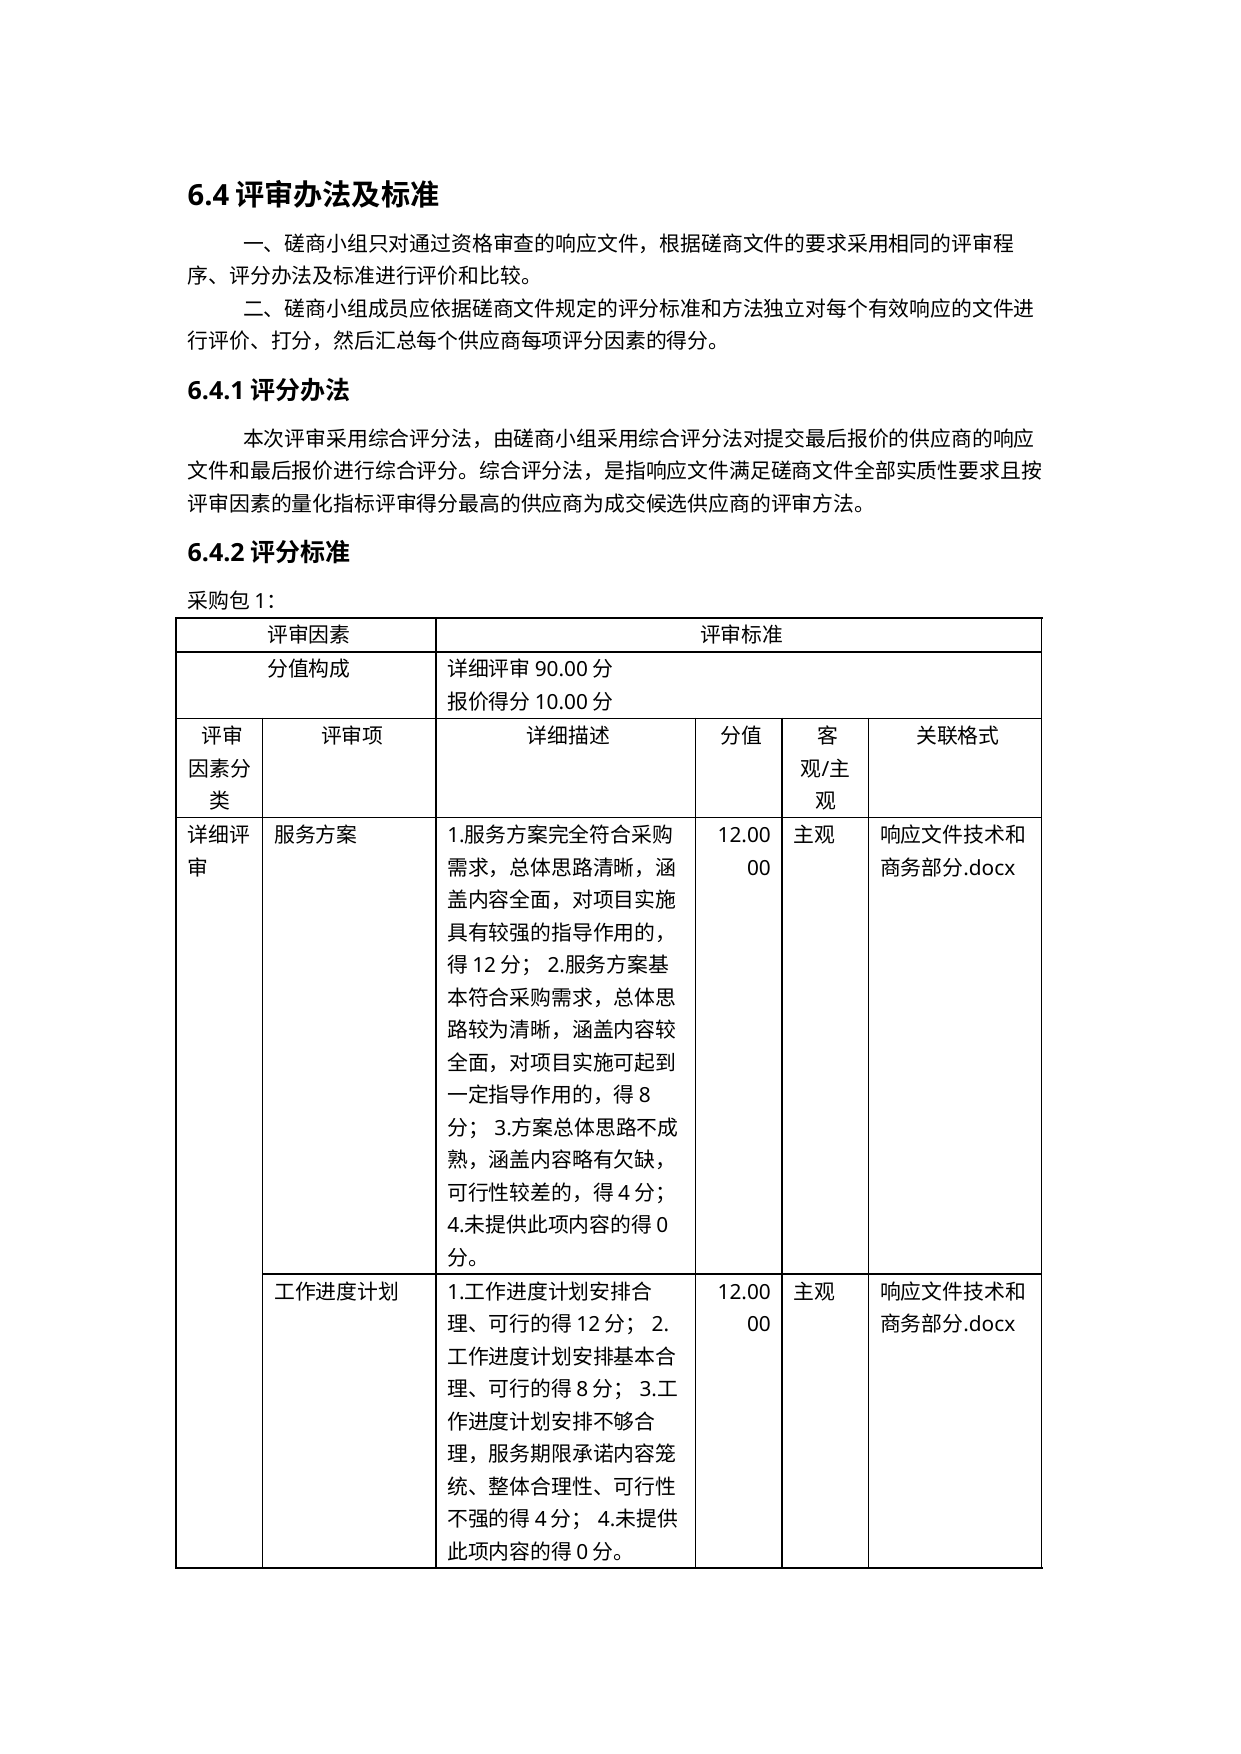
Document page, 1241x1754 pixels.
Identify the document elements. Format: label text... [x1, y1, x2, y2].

table_cell 主观 [783, 818, 868, 1273]
text 6.4.2评分标准 [187, 519, 1053, 584]
text 6.4.1评分办法 [187, 357, 1053, 422]
table_cell 详细评审90.00分 报价得分10.00分 [437, 653, 1041, 718]
table_cell 主观 [783, 1275, 868, 1567]
text 二、磋商小组成员应依据磋商文件规定的评分标准和方法独立对每个有效响应的文件进行评价、打分，然后汇总每个供应商每项评分因素的得分。 [187, 292, 1053, 357]
table_cell 评审因素分类 [177, 719, 262, 817]
table_cell 工作进度计划 [263, 1275, 435, 1567]
table_cell 1.工作进度计划安排合理、可行的得12分； 2.工作进度计划安排基本合理、可行的得8分； 3.工作进度计划安排不够合理，服务期限承诺内容笼统、整体合理性、可行性不强的得4分； 4.未提供此项内容的得0分。 [437, 1275, 695, 1567]
table_header 评审标准 [437, 619, 1041, 651]
table_cell 服务方案 [263, 818, 435, 1273]
table_cell 12.0000 [696, 1275, 781, 1567]
table_cell 响应文件技术和商务部分.docx [869, 1275, 1041, 1567]
table_cell 1.服务方案完全符合采购需求，总体思路清晰，涵盖内容全面，对项目实施具有较强的指导作用的，得12分； 2.服务方案基本符合采购需求，总体思路较为清晰，涵盖内容较全面，对项目实施可起到一定指导作用的，得8分； 3.方案总体思路不成熟，涵盖内容略有欠缺，可行性较差的，得4分； 4.未提供此项内容的得0分。 [437, 818, 695, 1273]
text 采购包1： [187, 584, 1053, 617]
table_header 评审因素 [177, 619, 435, 651]
table_cell 分值 [696, 719, 781, 817]
table_cell 客观/主观 [783, 719, 868, 817]
table_cell 关联格式 [869, 719, 1041, 817]
table_cell 详细评审 [177, 818, 262, 1567]
table_cell 分值构成 [177, 653, 435, 718]
text 6.4评审办法及标准 [187, 162, 1053, 227]
table_cell 详细描述 [437, 719, 695, 817]
table_cell 响应文件技术和商务部分.docx [869, 818, 1041, 1273]
text 一、磋商小组只对通过资格审查的响应文件，根据磋商文件的要求采用相同的评审程序、评分办法及标准进行评价和比较。 [187, 227, 1053, 292]
text 本次评审采用综合评分法，由磋商小组采用综合评分法对提交最后报价的供应商的响应文件和最后报价进行综合评分。综合评分法，是指响应文件满足磋商文件全部实质性要求且按评审因素的量化指标评审得分最高的供应商为成交候选供应商的评审方法。 [187, 422, 1053, 519]
table_cell 12.0000 [696, 818, 781, 1273]
table_cell 评审项 [263, 719, 435, 817]
